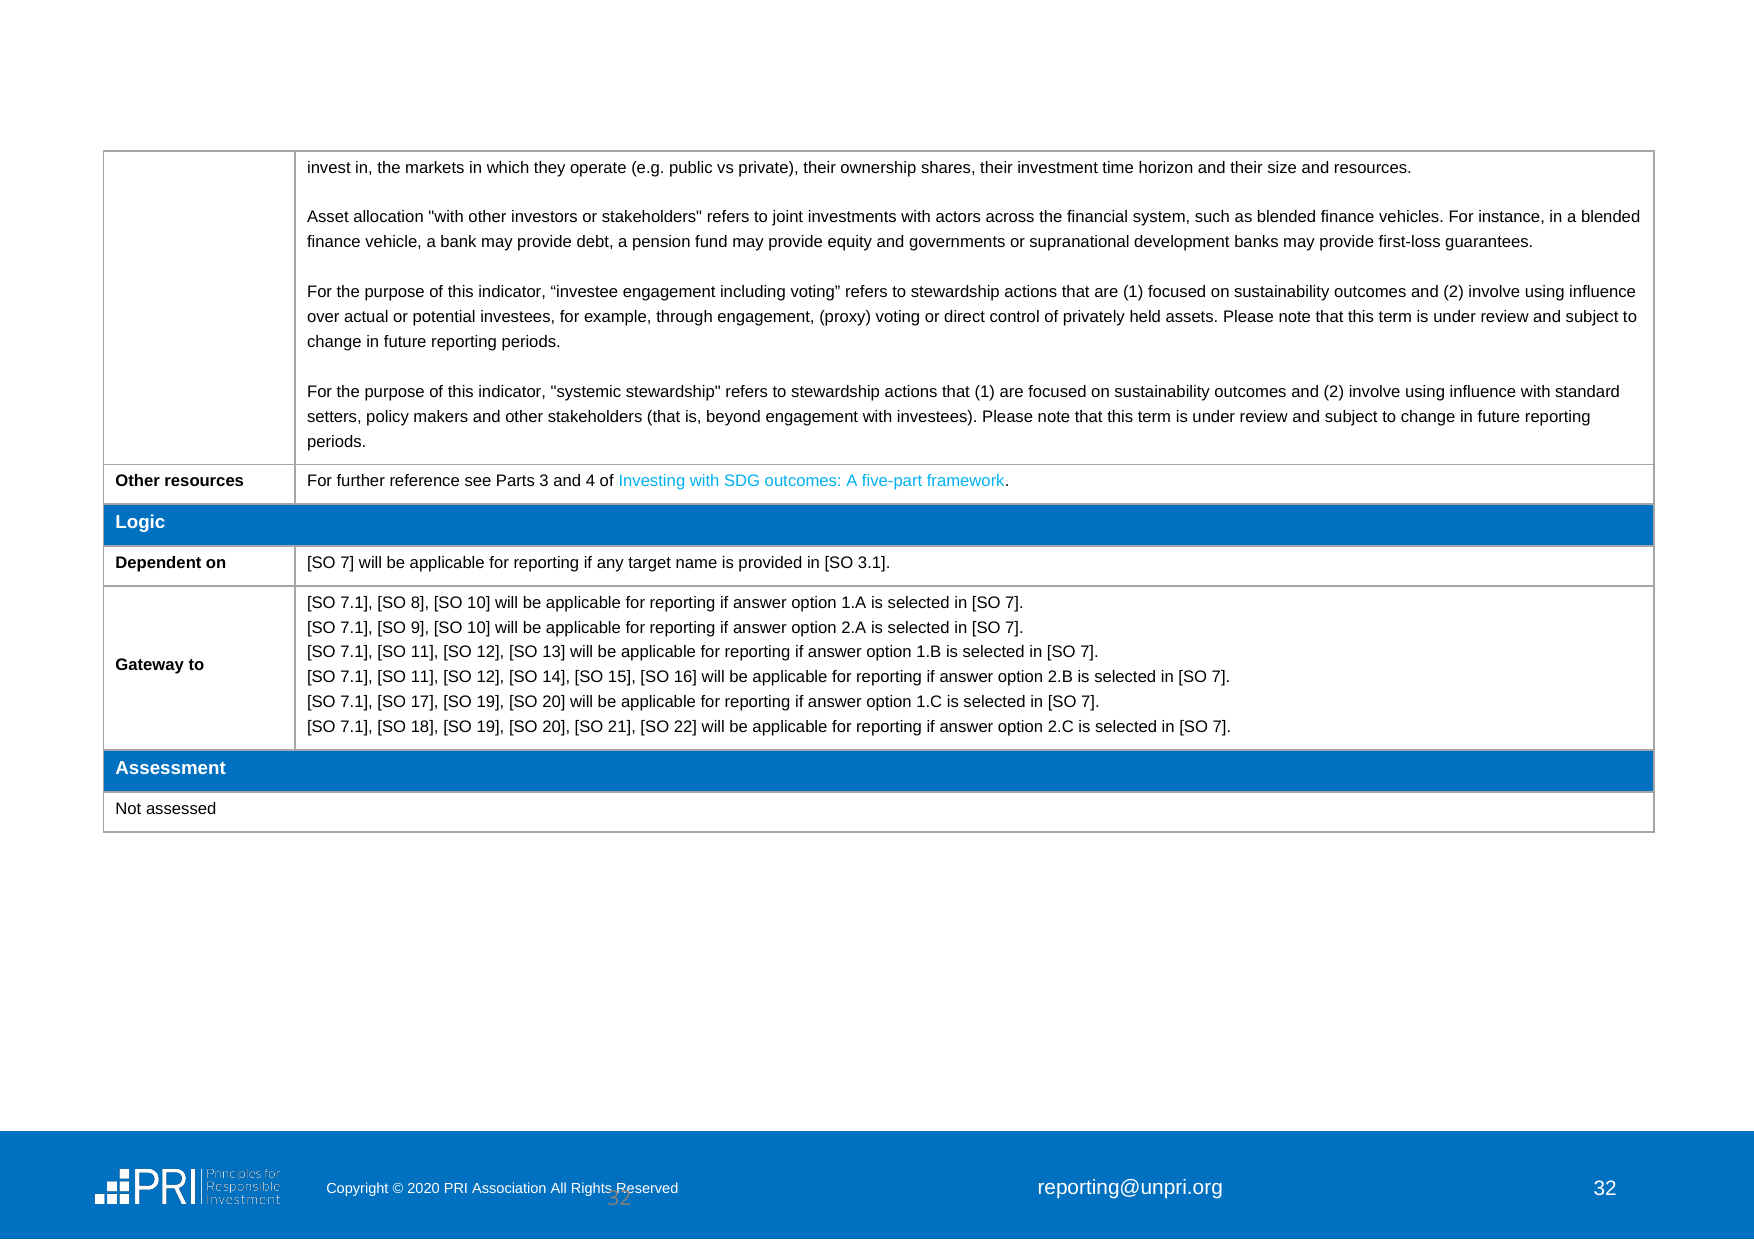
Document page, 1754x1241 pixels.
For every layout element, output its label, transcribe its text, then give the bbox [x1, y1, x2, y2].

table_cell Logic [104, 505, 1653, 545]
table_cell Dependent on [104, 547, 294, 585]
table_cell [SO 7.1], [SO 8], [SO 10] will be applicable for reporting if answer option 1.A is selected in [SO 7]. [SO 7.1], [SO 9], [SO 10] will be applicable for reporting if answer option 2.A is selected in [SO 7]. [SO 7.1], [SO 11], [SO 12], [SO 13] will be applicable for reporting if answer option 1.B is selected in [SO 7]. [SO 7.1], [SO 11], [SO 12], [SO 14], [SO 15], [SO 16] will be applicable for reporting if answer option 2.B is selected in [SO 7]. [SO 7.1], [SO 17], [SO 19], [SO 20] will be applicable for reporting if answer option 1.C is selected in [SO 7]. [SO 7.1], [SO 18], [SO 19], [SO 20], [SO 21], [SO 22] will be applicable for reporting if answer option 2.C is selected in [SO 7]. [296, 587, 1653, 749]
table_cell Gateway to [104, 587, 294, 749]
table_cell Not assessed [104, 793, 1653, 831]
picture [92, 1166, 282, 1207]
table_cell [104, 152, 294, 463]
table_cell [SO 7] will be applicable for reporting if any target name is provided in [SO 3.1]. [296, 547, 1653, 585]
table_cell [296, 152, 1653, 463]
table_cell For further reference see Parts 3 and 4 of Investing with SDG outcomes: A five-part framework. [296, 465, 1653, 503]
table_cell Other resources [104, 465, 294, 503]
table_cell Assessment [104, 751, 1653, 791]
